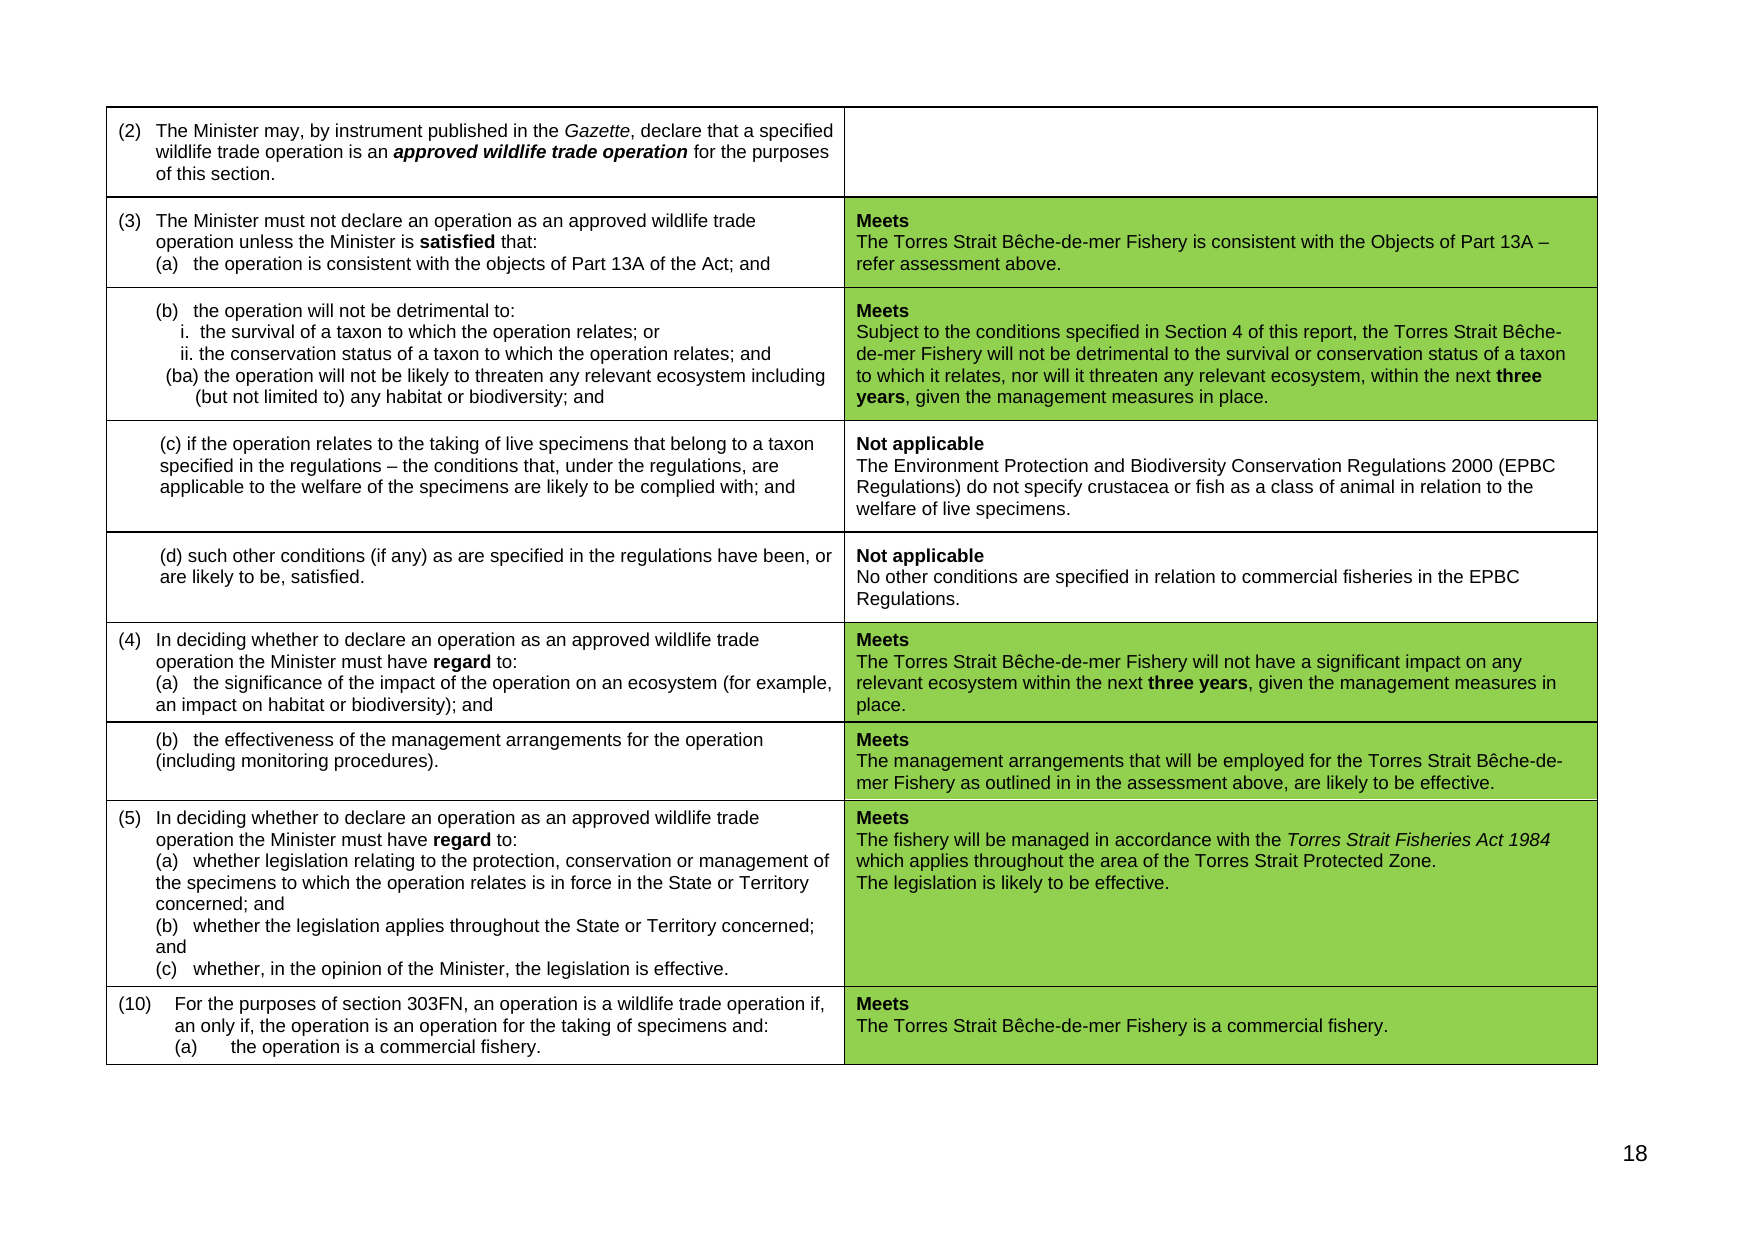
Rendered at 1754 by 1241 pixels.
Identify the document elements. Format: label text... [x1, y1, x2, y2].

table_cell (3) The Minister must not declare an operation as an approved wildlife trade operation unless the Minister is satisfied that: (a) the operation is consistent with the objects of Part 13A of the Act; and [107, 198, 844, 287]
table_cell (d) such other conditions (if any) as are specified in the regulations have been, or are likely to be, satisfied. [107, 533, 844, 622]
table_cell (4) In deciding whether to declare an operation as an approved wildlife trade operation the Minister must have regard to: (a) the significance of the impact of the operation on an ecosystem (for example, an impact on habitat or biodiversity); and [107, 623, 844, 721]
table_cell Meets Subject to the conditions specified in Section 4 of this report, the Torres Strait Bêche-de-mer Fishery will not be detrimental to the survival or conservation status of a taxon to which it relates, nor will it threaten any relevant ecosystem, within the next three years, given the management measures in place. [845, 288, 1597, 420]
table_cell (c) if the operation relates to the taking of live specimens that belong to a taxon specified in the regulations – the conditions that, under the regulations, are applicable to the welfare of the specimens are likely to be complied with; and [107, 421, 844, 531]
table_cell Meets The fishery will be managed in accordance with the Torres Strait Fisheries Act 1984 which applies throughout the area of the Torres Strait Protected Zone. The legislation is likely to be effective. [845, 801, 1597, 986]
table_cell Not applicable The Environment Protection and Biodiversity Conservation Regulations 2000 (EPBC Regulations) do not specify crustacea or fish as a class of animal in relation to the welfare of live specimens. [845, 421, 1597, 531]
table_cell (b) the effectiveness of the management arrangements for the operation (including monitoring procedures). [107, 723, 844, 799]
table_cell Meets The Torres Strait Bêche-de-mer Fishery is consistent with the Objects of Part 13A – refer assessment above. [845, 198, 1597, 287]
table_cell (b) the operation will not be detrimental to: i. the survival of a taxon to which the operation relates; or ii. the conservation status of a taxon to which the operation relates; and (ba) the operation will not be likely to threaten any relevant ecosystem including (but not limited to) any habitat or biodiversity; and [107, 288, 844, 420]
table_cell Meets The Torres Strait Bêche-de-mer Fishery will not have a significant impact on any relevant ecosystem within the next three years, given the management measures in place. [845, 623, 1597, 721]
table_cell (10) For the purposes of section 303FN, an operation is a wildlife trade operation if, an only if, the operation is an operation for the taking of specimens and: the operation is a commercial fishery. [107, 987, 844, 1064]
table_cell [845, 108, 1597, 196]
table_cell Meets The Torres Strait Bêche-de-mer Fishery is a commercial fishery. [845, 987, 1597, 1064]
table_cell (5) In deciding whether to declare an operation as an approved wildlife trade operation the Minister must have regard to: (a) whether legislation relating to the protection, conservation or management of the specimens to which the operation relates is in force in the State or Territory concerned; and (b) whether the legislation applies throughout the State or Territory concerned; and (c) whether, in the opinion of the Minister, the legislation is effective. [107, 801, 844, 986]
table_cell Meets The management arrangements that will be employed for the Torres Strait Bêche-de-mer Fishery as outlined in in the assessment above, are likely to be effective. [845, 723, 1597, 799]
table_cell (2) The Minister may, by instrument published in the Gazette, declare that a specified wildlife trade operation is an approved wildlife trade operation for the purposes of this section. [107, 108, 844, 196]
table_cell Not applicable No other conditions are specified in relation to commercial fisheries in the EPBC Regulations. [845, 533, 1597, 622]
